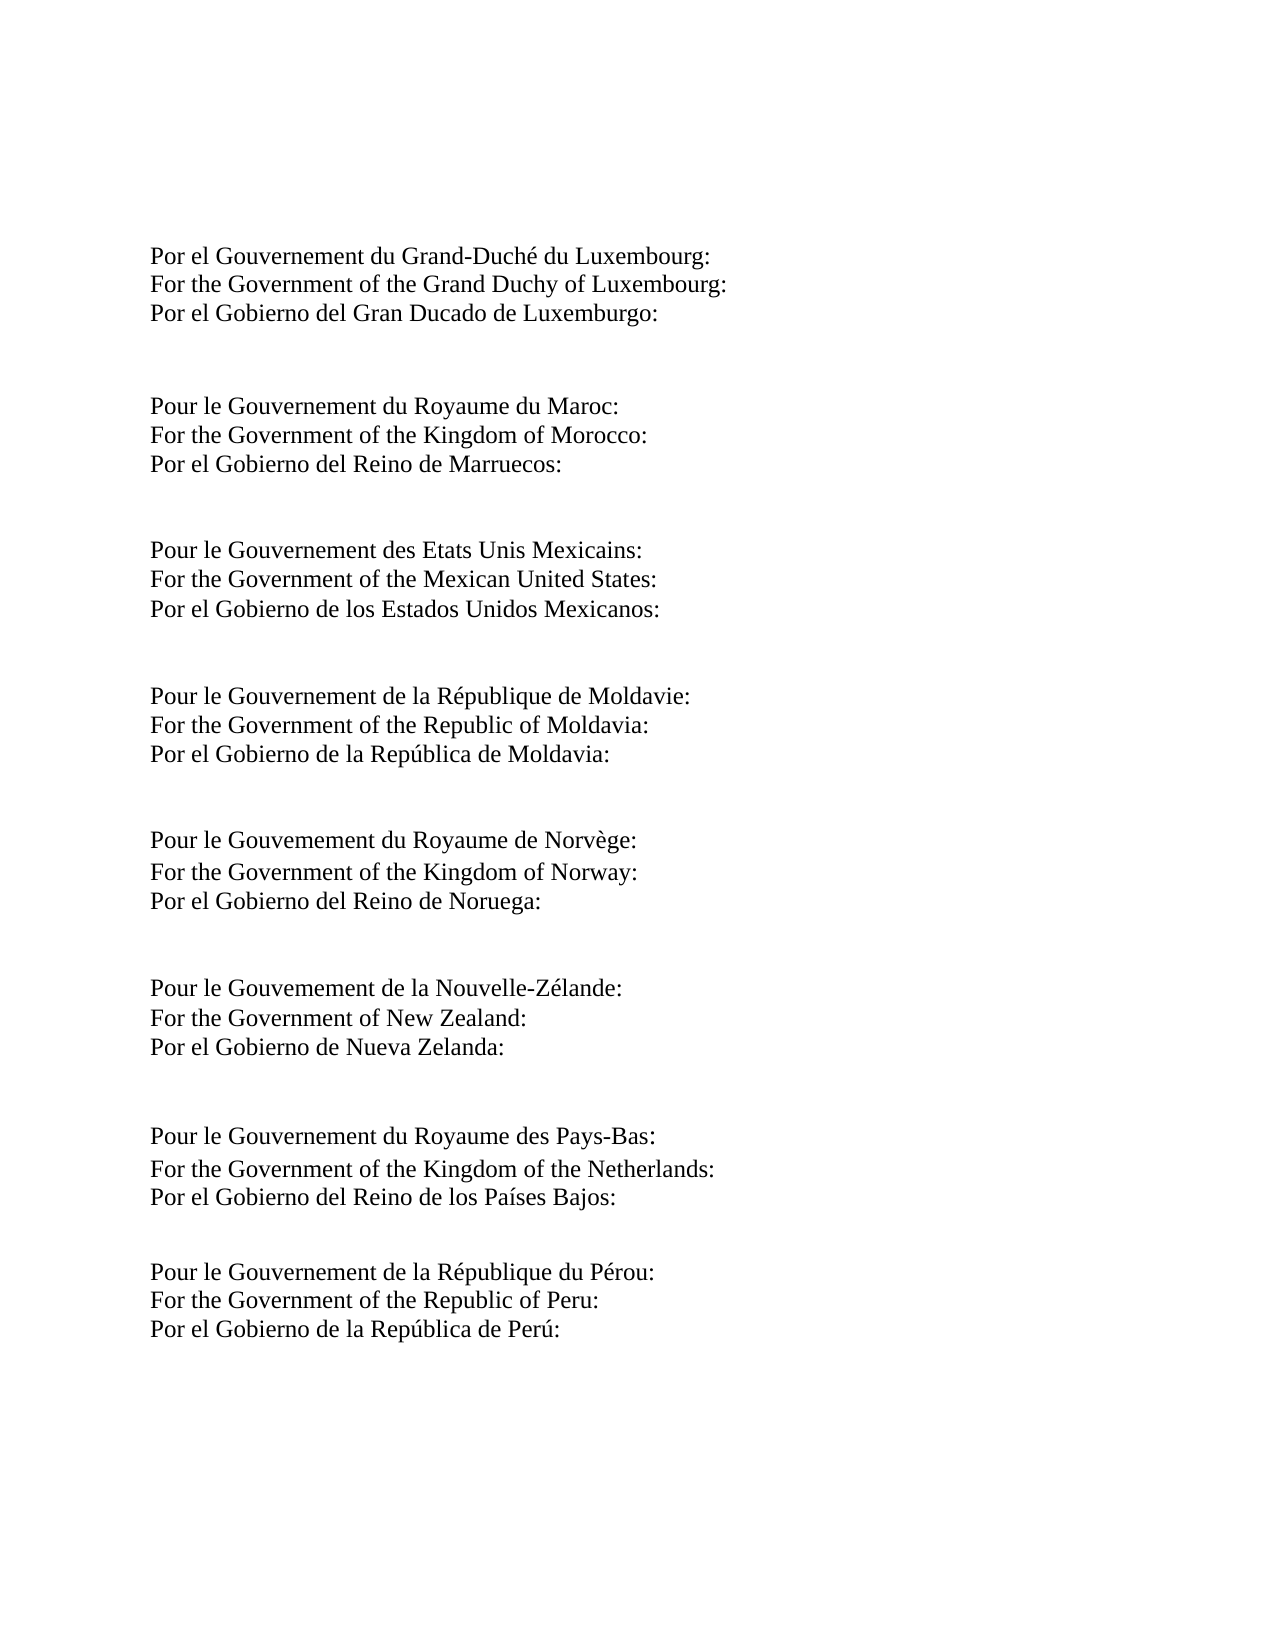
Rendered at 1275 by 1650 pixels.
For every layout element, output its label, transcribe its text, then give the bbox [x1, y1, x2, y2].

text Pour le Gouvernement des Etats Unis Mexicains: [150, 536, 1125, 564]
text Pour le Gouvernement de la République du Pérou: [150, 1257, 1079, 1285]
text Pour le Gouvernement du Royaume du Maroc: [150, 391, 1125, 419]
text Pour le Gouvernement de la République de Moldavie: [150, 681, 1125, 709]
text Por el Gobierno del Reino de Marruecos: [150, 449, 1079, 477]
text Pour le Gouvemement du Royaume de Norvège: [150, 825, 1125, 854]
text For the Government of the Kingdom of the Netherlands: [150, 1154, 1079, 1182]
text Por el Gobierno de la República de Moldavia: [150, 739, 750, 767]
text Por el Gobierno del Reino de Noruega: [150, 886, 1125, 915]
text Por el Gouvernement du Grand-Duché du Luxembourg: [150, 241, 1072, 269]
text For the Government of the Republic of Peru: [150, 1285, 1079, 1314]
text Pour le Gouvernement du Royaume des Pays-Bas: [150, 1119, 1125, 1150]
text For the Government of the Kingdom of Morocco: [150, 420, 1079, 449]
text Por el Gobierno de Nueva Zelanda: [150, 1032, 1125, 1060]
text Por el Gobierno del Reino de los Países Bajos: [150, 1182, 1079, 1211]
text Por el Gobierno de los Estados Unidos Mexicanos: [150, 594, 1125, 622]
text Por el Gobierno de la República de Perú: [150, 1314, 1125, 1343]
text For the Government of the Mexican United States: [150, 564, 1125, 593]
text For the Government of the Kingdom of Norway: [150, 857, 1125, 886]
text For the Government of the Republic of Moldavia: [150, 710, 1079, 739]
text Pour le Gouvemement de la Nouvelle-Zélande: [150, 973, 1125, 1002]
text For the Government of the Grand Duchy of Luxembourg: [150, 269, 1079, 298]
text For the Government of New Zealand: [150, 1003, 1125, 1031]
text Por el Gobierno del Gran Ducado de Luxemburgo: [150, 298, 1079, 327]
